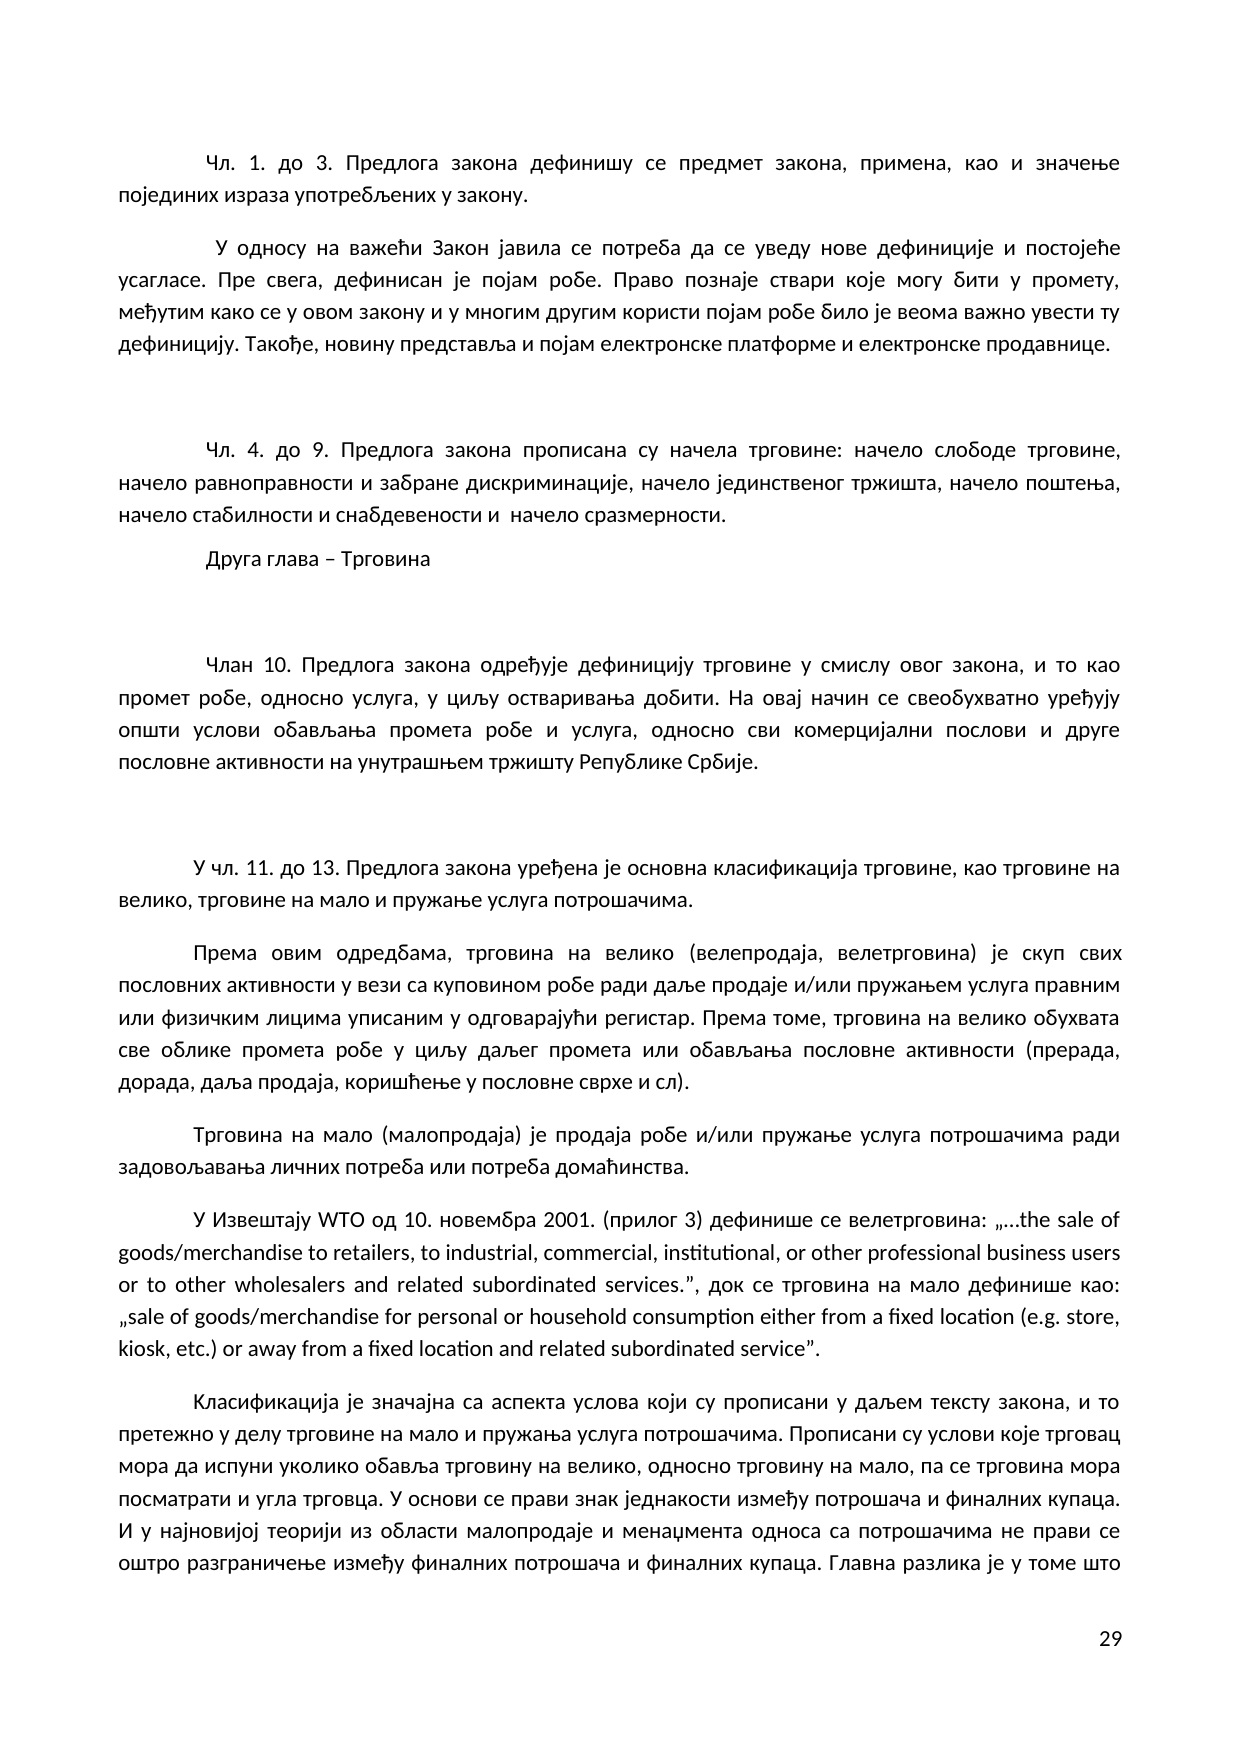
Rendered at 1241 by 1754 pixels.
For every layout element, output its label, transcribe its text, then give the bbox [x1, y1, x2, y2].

text У односу на важећи Закон јавила се потреба да се уведу нове дефиниције и постојеће усагласе. Пре свега, дефинисан је појам робе. Право познаје ствари које могу бити у промету, међутим како се у овом закону и у многим другим користи појам робе било је веома важно увести ту дефиницију. Такође, новину представља и појам електронске платформе и електронске продавнице. [118, 233, 1122, 357]
text У Извештају WTO од 10. новембра 2001. (прилог 3) дефинише се велетрговина: „…the sale of goods/merchandise to retailers, to industrial, commercial, institutional, or other professional business users or to other wholesalers and related subordinated services.”, док се трговина на мало дефинише као: „sale of goods/merchandise for personal or household consumption either from a fixed location (e.g. store, kiosk, etc.) or away from a fixed location and related subordinated service”. [118, 1205, 1122, 1362]
text Према овим одредбама, трговина на велико (велепродаја, велетрговина) је скуп свих пословних активности у вези са куповином робе ради даље продаје и/или пружањем услуга правним или физичким лицима уписаним у одговарајући регистар. Према томе, трговина на велико обухвата све облике промета робе у циљу даљег промета или обављања пословне активности (прерада, дорада, даља продаја, коришћење у пословне сврхе и сл). [118, 938, 1122, 1095]
text Друга глава – Трговина [118, 544, 1122, 573]
text У чл. 11. до 13. Предлога закона уређена је основна класификација трговине, као трговине на велико, трговине на мало и пружање услуга потрошачима. [118, 853, 1122, 913]
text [118, 1387, 1122, 1576]
text Члан 10. Предлога закона одређује дефиницију трговине у смислу овог закона, и то као промет робе, односно услуга, у циљу остваривања добити. На овај начин се свеобухватно уређују општи услови обављања промета робе и услуга, односно сви комерцијални послови и друге пословне активности на унутрашњем тржишту Републике Србије. [118, 651, 1122, 775]
text Чл. 4. до 9. Предлога закона прописана су начела трговине: начело слободе трговине, начело равноправности и забране дискриминације, начело јединственог тржишта, начело поштења, начело стабилности и снабдевености и начело сразмерности. [118, 436, 1122, 528]
text Трговина на мало (малопродаја) је продаја робе и/или пружање услуга потрошачима ради задовољавања личних потреба или потреба домаћинства. [118, 1120, 1122, 1180]
text Чл. 1. до 3. Предлога закона дефинишу се предмет закона, примена, као и значење појединих израза употребљених у закону. [118, 148, 1122, 208]
